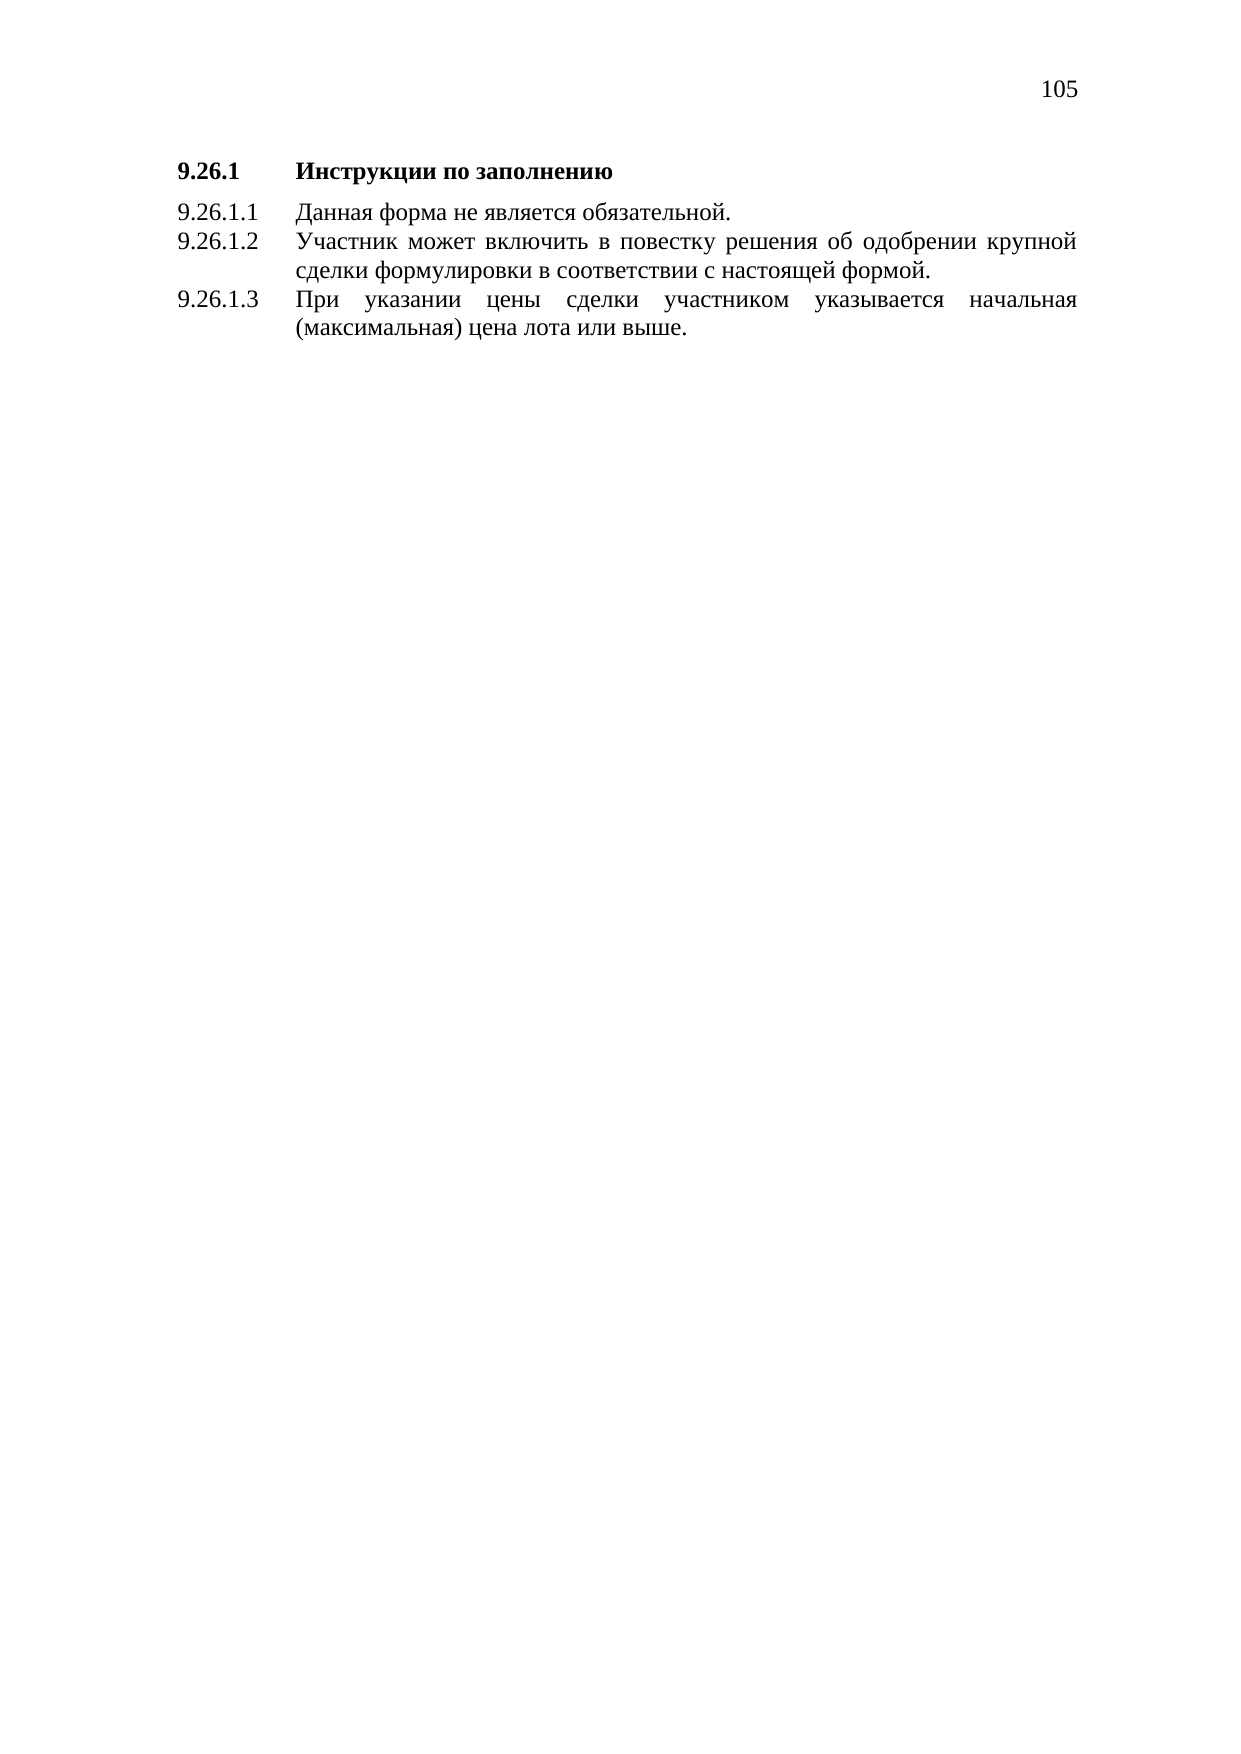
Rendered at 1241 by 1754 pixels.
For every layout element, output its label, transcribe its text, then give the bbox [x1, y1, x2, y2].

list Инструкции по заполнению [177, 156, 1078, 185]
list При указании цены сделки участником указывается начальная (максимальная) цена лота или выше. [177, 284, 1078, 341]
list Участник может включить в повестку решения об одобрении крупной сделки формулировки в соответствии с настоящей формой. [177, 226, 1078, 284]
list Данная форма не является обязательной. [177, 197, 1078, 226]
